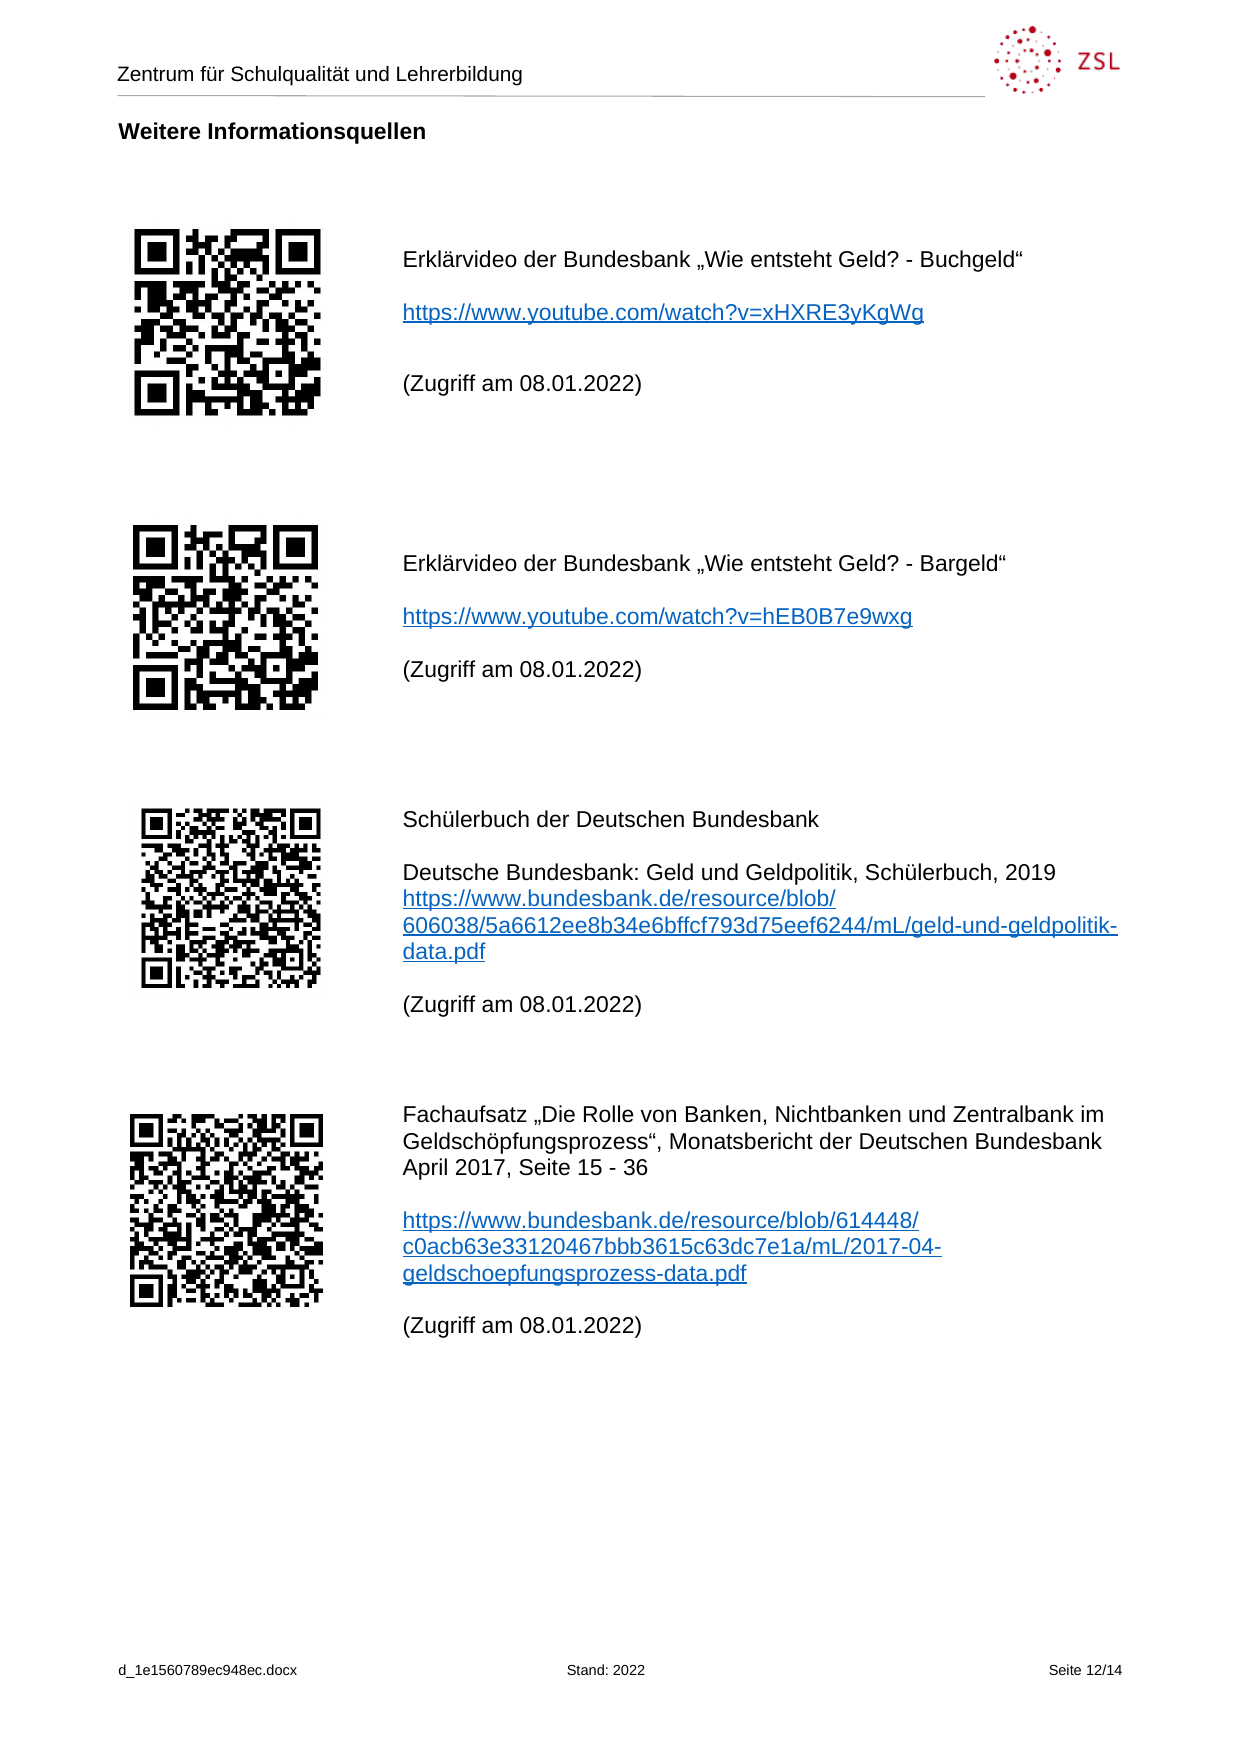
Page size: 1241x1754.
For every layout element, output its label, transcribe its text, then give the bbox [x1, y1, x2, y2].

table_cell [118, 764, 391, 1059]
table_cell Fachaufsatz „Die Rolle von Banken, Nichtbanken und Zentralbank im Geldschöpfungsprozess“, Monatsbericht der Deutschen Bundesbank April 2017, Seite 15 - 36 https://www.bundesbank.de/resource/blob/614448/c0acb63e33120467bbb3615c63dc7e1a/mL/2017-04-geldschoepfungsprozess-data.pdf (Zugriff am 08.01.2022) [391, 1059, 1143, 1354]
picture [129, 802, 327, 994]
table_cell Schülerbuch der Deutschen Bundesbank Deutsche Bundesbank: Geld und Geldpolitik, Schülerbuch, 2019 https://www.bundesbank.de/resource/blob/606038/5a6612ee8b34e6bffcf793d75eef6244/mL/geld-und-geldpolitik-data.pdf (Zugriff am 08.01.2022) [391, 764, 1143, 1059]
table_header [118, 173, 391, 469]
table_cell [118, 469, 391, 764]
picture [129, 517, 325, 716]
table_cell Erklärvideo der Bundesbank „Wie entsteht Geld? - Bargeld“ https://www.youtube.com/watch?v=hEB0B7e9wxg (Zugriff am 08.01.2022) [391, 469, 1143, 764]
picture [129, 217, 329, 425]
table_cell [118, 1059, 391, 1354]
picture [992, 25, 1122, 96]
text Weitere Informationsquellen [118, 118, 1122, 144]
table_header Erklärvideo der Bundesbank „Wie entsteht Geld? - Buchgeld“ https://www.youtube.com/watch?v=xHXRE3yKgWg (Zugriff am 08.01.2022) [391, 173, 1143, 469]
picture [129, 1104, 330, 1309]
